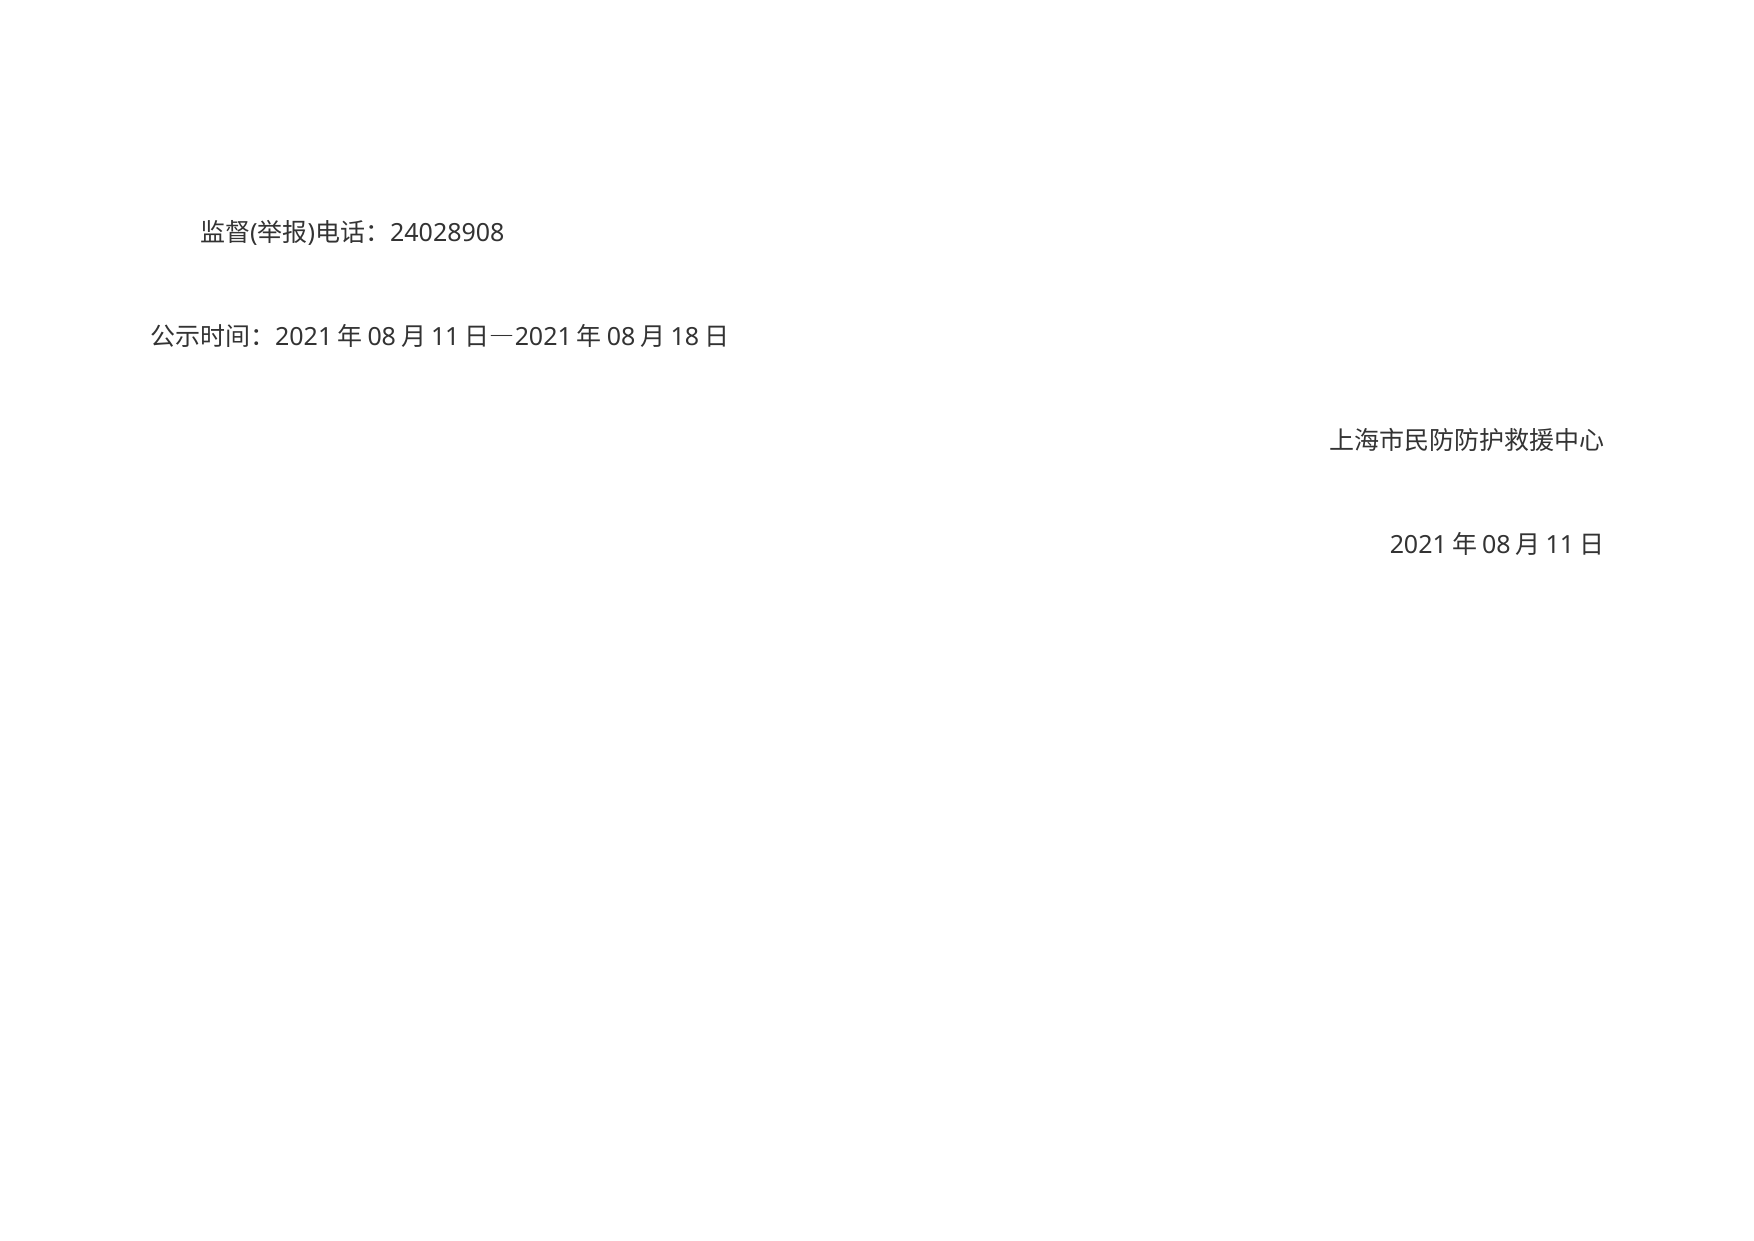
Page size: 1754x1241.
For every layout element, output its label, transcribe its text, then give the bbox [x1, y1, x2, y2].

text 2021年08月11日 [150, 510, 1604, 575]
text 公示时间：2021年08月11日—2021年08月18日 [150, 302, 1604, 367]
text 监督(举报)电话：24028908 [150, 198, 1604, 263]
text 上海市民防防护救援中心 [150, 406, 1604, 471]
